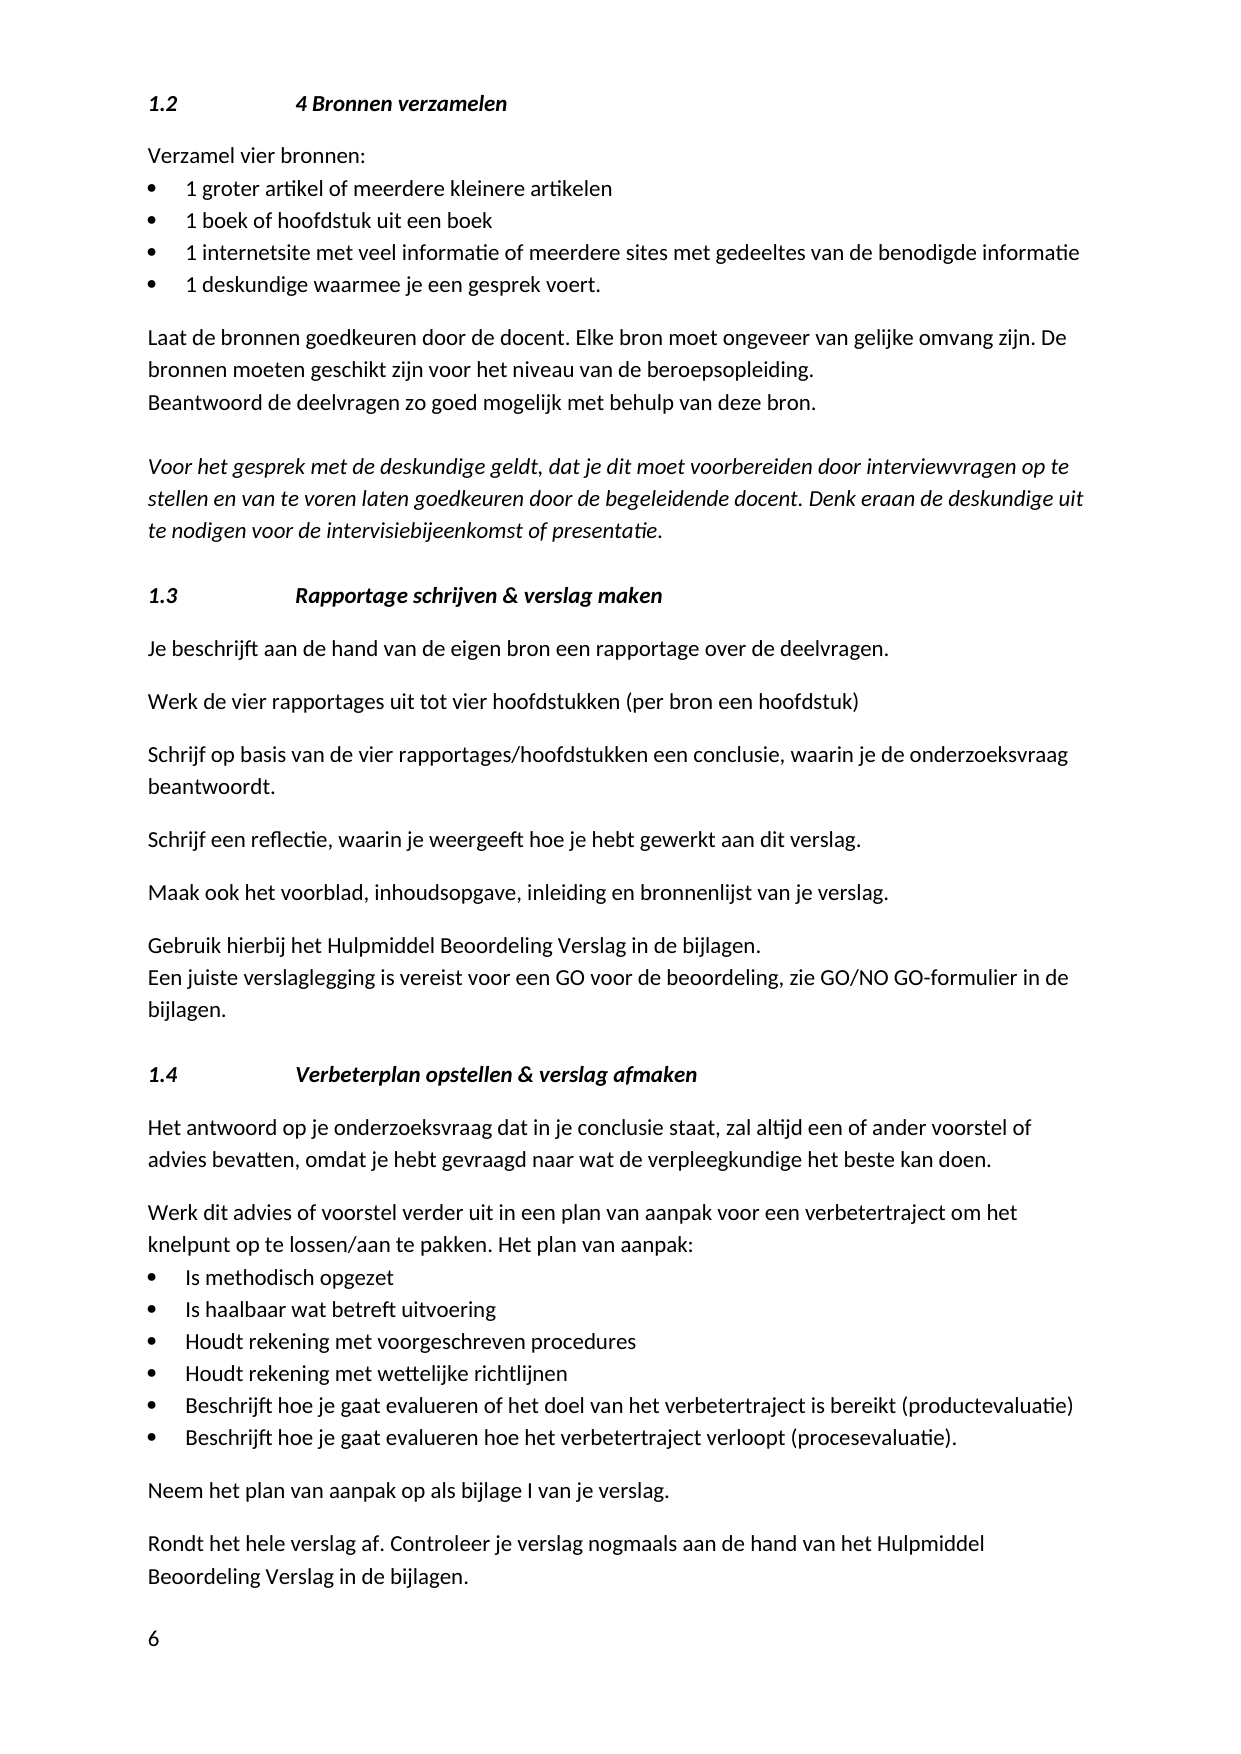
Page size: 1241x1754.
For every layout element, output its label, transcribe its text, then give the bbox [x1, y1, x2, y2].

list Houdt rekening met wettelijke richtlijnen [148, 1359, 1092, 1387]
list Is methodisch opgezet [148, 1263, 1092, 1291]
text Beantwoord de deelvragen zo goed mogelijk met behulp van deze bron. [148, 388, 1092, 416]
text Een juiste verslaglegging is vereist voor een GO voor de beoordeling, zie GO/NO GO-formulier in de bijlagen. [148, 963, 1092, 1024]
list 1 groter artikel of meerdere kleinere artikelen [148, 174, 1092, 202]
text Verzamel vier bronnen: [148, 142, 1092, 170]
text 1.4 Verbeterplan opstellen & verslag afmaken [148, 1060, 1092, 1088]
text Werk dit advies of voorstel verder uit in een plan van aanpak voor een verbetertraject om het knelpunt op te lossen/aan te pakken. Het plan van aanpak: [148, 1198, 1092, 1258]
text Rondt het hele verslag af. Controleer je verslag nogmaals aan de hand van het Hulpmiddel Beoordeling Verslag in de bijlagen. [148, 1529, 1092, 1590]
text 1.2 4 Bronnen verzamelen [148, 89, 1092, 117]
text Schrijf op basis van de vier rapportages/hoofdstukken een conclusie, waarin je de onderzoeksvraag beantwoordt. [148, 740, 1092, 800]
list Houdt rekening met voorgeschreven procedures [148, 1327, 1092, 1355]
text Neem het plan van aanpak op als bijlage I van je verslag. [148, 1477, 1092, 1504]
list 1 internetsite met veel informatie of meerdere sites met gedeeltes van de benodigde informatie [148, 238, 1092, 266]
text Voor het gesprek met de deskundige geldt, dat je dit moet voorbereiden door interviewvragen op te stellen en van te voren laten goedkeuren door de begeleidende docent. Denk eraan de deskundige uit te nodigen voor de intervisiebijeenkomst of presentatie. [148, 452, 1092, 544]
text Gebruik hierbij het Hulpmiddel Beoordeling Verslag in de bijlagen. [148, 931, 1092, 959]
list 1 boek of hoofdstuk uit een boek [148, 206, 1092, 234]
text Je beschrijft aan de hand van de eigen bron een rapportage over de deelvragen. [148, 634, 1092, 662]
text Het antwoord op je onderzoeksvraag dat in je conclusie staat, zal altijd een of ander voorstel of advies bevatten, omdat je hebt gevraagd naar wat de verpleegkundige het beste kan doen. [148, 1113, 1092, 1173]
text 1.3 Rapportage schrijven & verslag maken [148, 581, 1092, 609]
list Beschrijft hoe je gaat evalueren of het doel van het verbetertraject is bereikt (productevaluatie) [148, 1391, 1092, 1419]
text Maak ook het voorblad, inhoudsopgave, inleiding en bronnenlijst van je verslag. [148, 878, 1092, 906]
text Schrijf een reflectie, waarin je weergeeft hoe je hebt gewerkt aan dit verslag. [148, 825, 1092, 853]
text Laat de bronnen goedkeuren door de docent. Elke bron moet ongeveer van gelijke omvang zijn. De bronnen moeten geschikt zijn voor het niveau van de beroepsopleiding. [148, 323, 1092, 384]
text Werk de vier rapportages uit tot vier hoofdstukken (per bron een hoofdstuk) [148, 687, 1092, 715]
list 1 deskundige waarmee je een gesprek voert. [148, 270, 1092, 298]
list Beschrijft hoe je gaat evalueren hoe het verbetertraject verloopt (procesevaluatie). [148, 1423, 1092, 1452]
list Is haalbaar wat betreft uitvoering [148, 1295, 1092, 1323]
